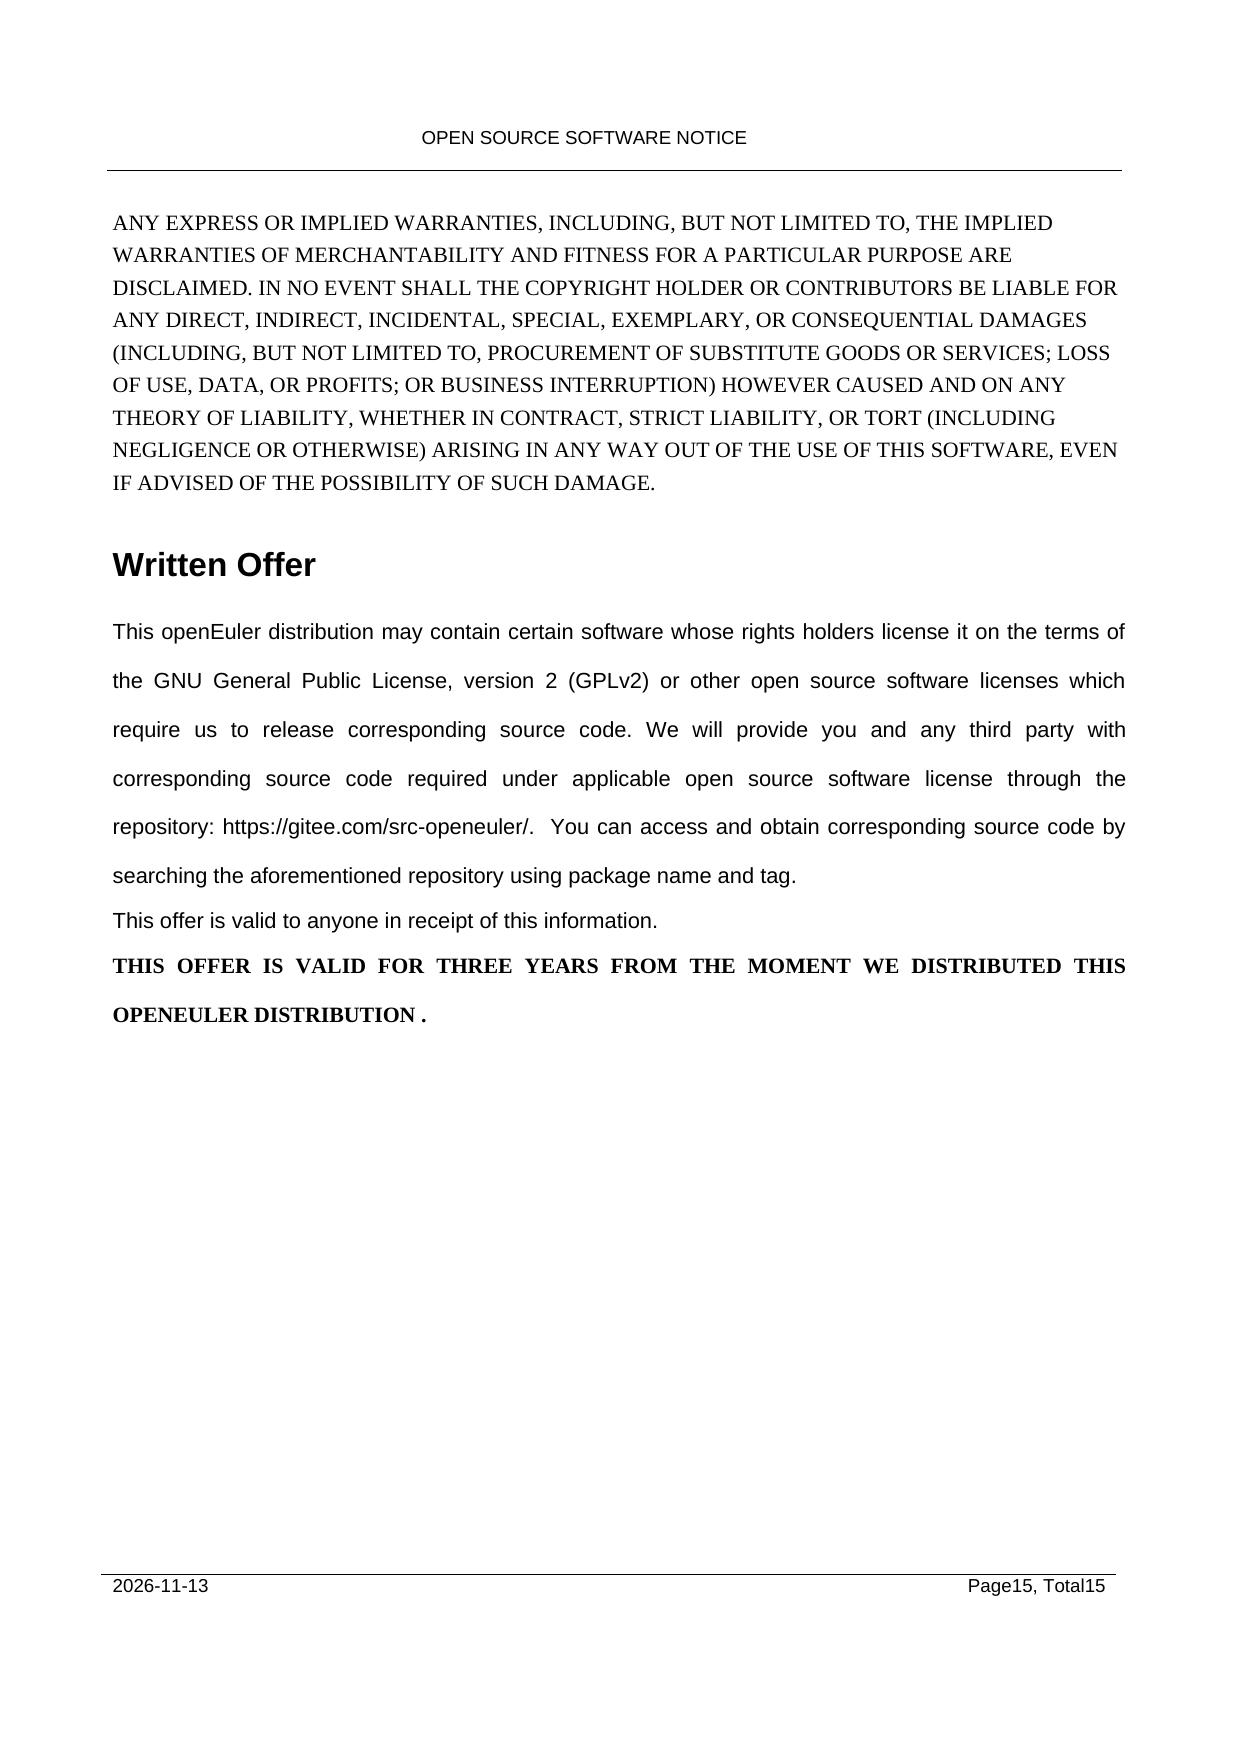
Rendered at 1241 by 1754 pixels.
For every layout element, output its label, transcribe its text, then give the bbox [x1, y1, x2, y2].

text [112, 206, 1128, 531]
text THIS OFFER IS VALID FOR THREE YEARS FROM THE MOMENT WE DISTRIBUTED THIS OPENEULER DISTRIBUTION . [112, 949, 1128, 1031]
text This openEuler distribution may contain certain software whose rights holders license it on the terms of the GNU General Public License, version 2 (GPLv2) or other open source software licenses which require us to release corresponding source code. We will provide you and any third party with corresponding source code required under applicable open source software license through the repository: https://gitee.com/src-openeuler/. You can access and obtain corresponding source code by searching the aforementioned repository using package name and tag. [112, 616, 1128, 892]
text This offer is valid to anyone in receipt of this information. [112, 904, 1128, 937]
text Written Offer [112, 531, 1128, 596]
